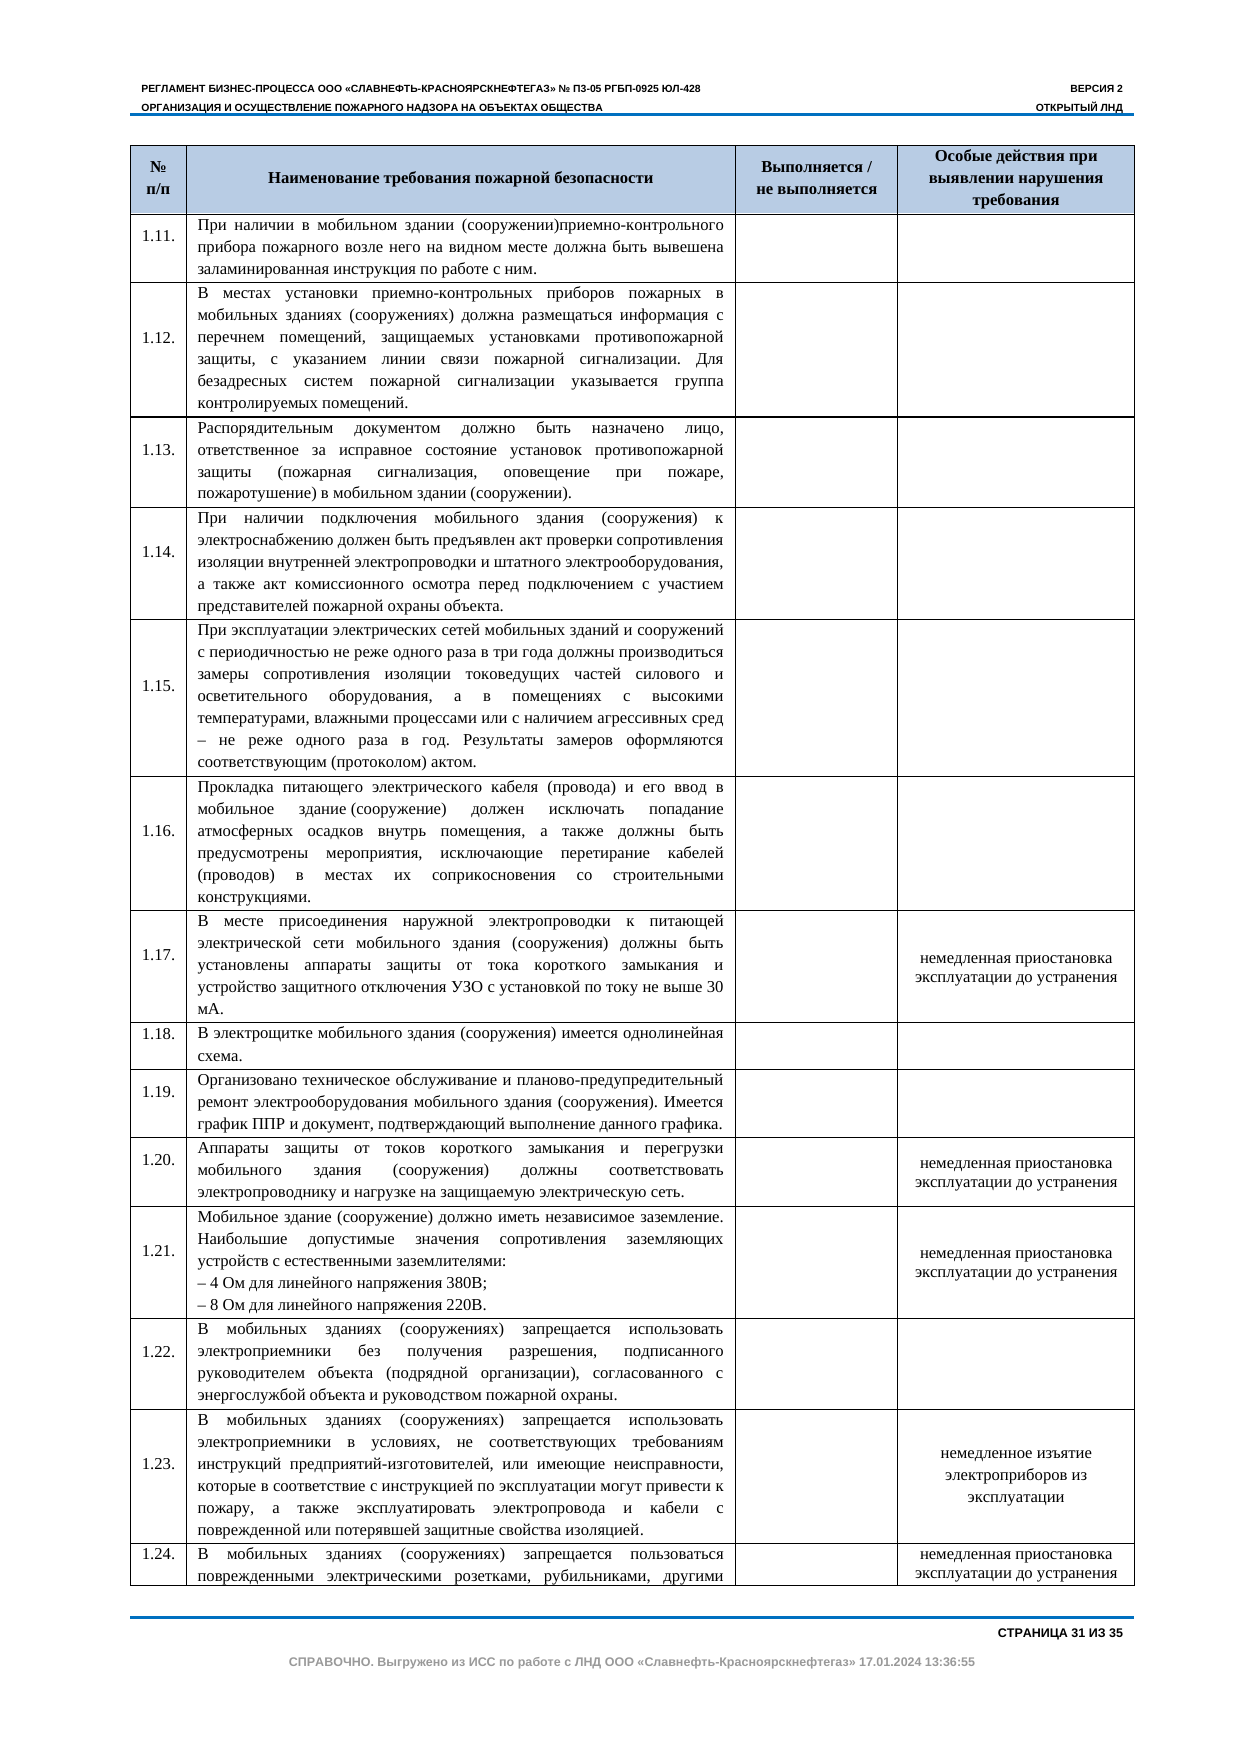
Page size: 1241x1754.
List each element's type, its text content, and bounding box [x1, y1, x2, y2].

table_cell В месте присоединения наружной электропроводки к питающей электрической сети мобильного здания (сооружения) должны быть установлены аппараты защиты от тока короткого замыкания и устройство защитного отключения УЗО с установкой по току не выше 30 мА. [187, 911, 735, 1022]
table_cell Мобильное здание (сооружение) должно иметь независимое заземление. Наибольшие допустимые значения сопротивления заземляющих устройств с естественными заземлителями: – 4 Ом для линейного напряжения 380В; – 8 Ом для линейного напряжения 220В. [187, 1207, 735, 1318]
table_cell немедленная приостановка эксплуатации до устранения [898, 1138, 1134, 1206]
table_cell [898, 620, 1134, 776]
table_header № п/п [131, 146, 186, 213]
table_cell [736, 283, 897, 416]
table_cell [131, 620, 186, 776]
table_cell [131, 1207, 186, 1318]
table_cell [736, 418, 897, 507]
table_cell При наличии в мобильном здании (сооружении)приемно-контрольного прибора пожарного возле него на видном месте должна быть вывешена заламинированная инструкция по работе с ним. [187, 215, 735, 282]
table_cell [736, 1207, 897, 1318]
table_header Наименование требования пожарной безопасности [187, 146, 735, 213]
table_cell При эксплуатации электрических сетей мобильных зданий и сооружений с периодичностью не реже одного раза в три года должны производиться замеры сопротивления изоляции токоведущих частей силового и осветительного оборудования, а в помещениях с высокими температурами, влажными процессами или с наличием агрессивных сред – не реже одного раза в год. Результаты замеров оформляются соответствующим (протоколом) актом. [187, 620, 735, 776]
table_cell [898, 508, 1134, 619]
table_cell В мобильных зданиях (сооружениях) запрещается использовать электроприемники в условиях, не соответствующих требованиям инструкций предприятий-изготовителей, или имеющие неисправности, которые в соответствие с инструкцией по эксплуатации могут привести к пожару, а также эксплуатировать электропровода и кабели с поврежденной или потерявшей защитные свойства изоляцией. [187, 1410, 735, 1543]
table_cell [736, 1023, 897, 1069]
table_cell [736, 620, 897, 776]
table_cell В электрощитке мобильного здания (сооружения) имеется однолинейная схема. [187, 1023, 735, 1069]
table_cell При наличии подключения мобильного здания (сооружения) к электроснабжению должен быть предъявлен акт проверки сопротивления изоляции внутренней электропроводки и штатного электрооборудования, а также акт комиссионного осмотра перед подключением с участием представителей пожарной охраны объекта. [187, 508, 735, 619]
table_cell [898, 1544, 1134, 1585]
table_cell немедленное изъятие электроприборов из эксплуатации [898, 1410, 1134, 1543]
table_cell [131, 215, 186, 282]
table_cell [131, 1410, 186, 1543]
table_cell [736, 911, 897, 1022]
table_cell [131, 911, 186, 1022]
table_cell Организовано техническое обслуживание и планово-предупредительный ремонт электрооборудования мобильного здания (сооружения). Имеется график ППР и документ, подтверждающий выполнение данного графика. [187, 1070, 735, 1137]
table_cell [736, 1138, 897, 1206]
table_cell [736, 1544, 897, 1585]
table_cell [131, 1023, 186, 1069]
table_cell Аппараты защиты от токов короткого замыкания и перегрузки мобильного здания (сооружения) должны соответствовать электропроводнику и нагрузке на защищаемую электрическую сеть. [187, 1138, 735, 1206]
table_cell Прокладка питающего электрического кабеля (провода) и его ввод в мобильное здание (сооружение) должен исключать попадание атмосферных осадков внутрь помещения, а также должны быть предусмотрены мероприятия, исключающие перетирание кабелей (проводов) в местах их соприкосновения со строительными конструкциями. [187, 777, 735, 910]
table_header Особые действия при выявлении нарушения требования [898, 146, 1134, 213]
table_cell В мобильных зданиях (сооружениях) запрещается использовать электроприемники без получения разрешения, подписанного руководителем объекта (подрядной организации), согласованного с энергослужбой объекта и руководством пожарной охраны. [187, 1319, 735, 1408]
table_cell [131, 777, 186, 910]
table_cell немедленная приостановка эксплуатации до устранения [898, 911, 1134, 1022]
table_cell [131, 508, 186, 619]
table_cell [898, 777, 1134, 910]
table_cell [131, 283, 186, 416]
table_cell [131, 1070, 186, 1137]
table_cell [898, 418, 1134, 507]
table_cell [898, 283, 1134, 416]
table_cell [736, 215, 897, 282]
table_cell [131, 1544, 186, 1585]
table_cell Распорядительным документом должно быть назначено лицо, ответственное за исправное состояние установок противопожарной защиты (пожарная сигнализация, оповещение при пожаре, пожаротушение) в мобильном здании (сооружении). [187, 418, 735, 507]
table_cell [131, 1319, 186, 1408]
table_cell [736, 508, 897, 619]
table_cell [898, 1023, 1134, 1069]
table_header Выполняется / не выполняется [736, 146, 897, 213]
table_cell [131, 1138, 186, 1206]
table_cell [736, 1319, 897, 1408]
table_cell [898, 215, 1134, 282]
table_cell [131, 418, 186, 507]
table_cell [187, 1544, 735, 1585]
table_cell [736, 1070, 897, 1137]
table_cell немедленная приостановка эксплуатации до устранения [898, 1207, 1134, 1318]
table_cell [736, 777, 897, 910]
table_cell [736, 1410, 897, 1543]
table_cell [898, 1070, 1134, 1137]
table_cell [898, 1319, 1134, 1408]
table_cell В местах установки приемно-контрольных приборов пожарных в мобильных зданиях (сооружениях) должна размещаться информация с перечнем помещений, защищаемых установками противопожарной защиты, с указанием линии связи пожарной сигнализации. Для безадресных систем пожарной сигнализации указывается группа контролируемых помещений. [187, 283, 735, 416]
